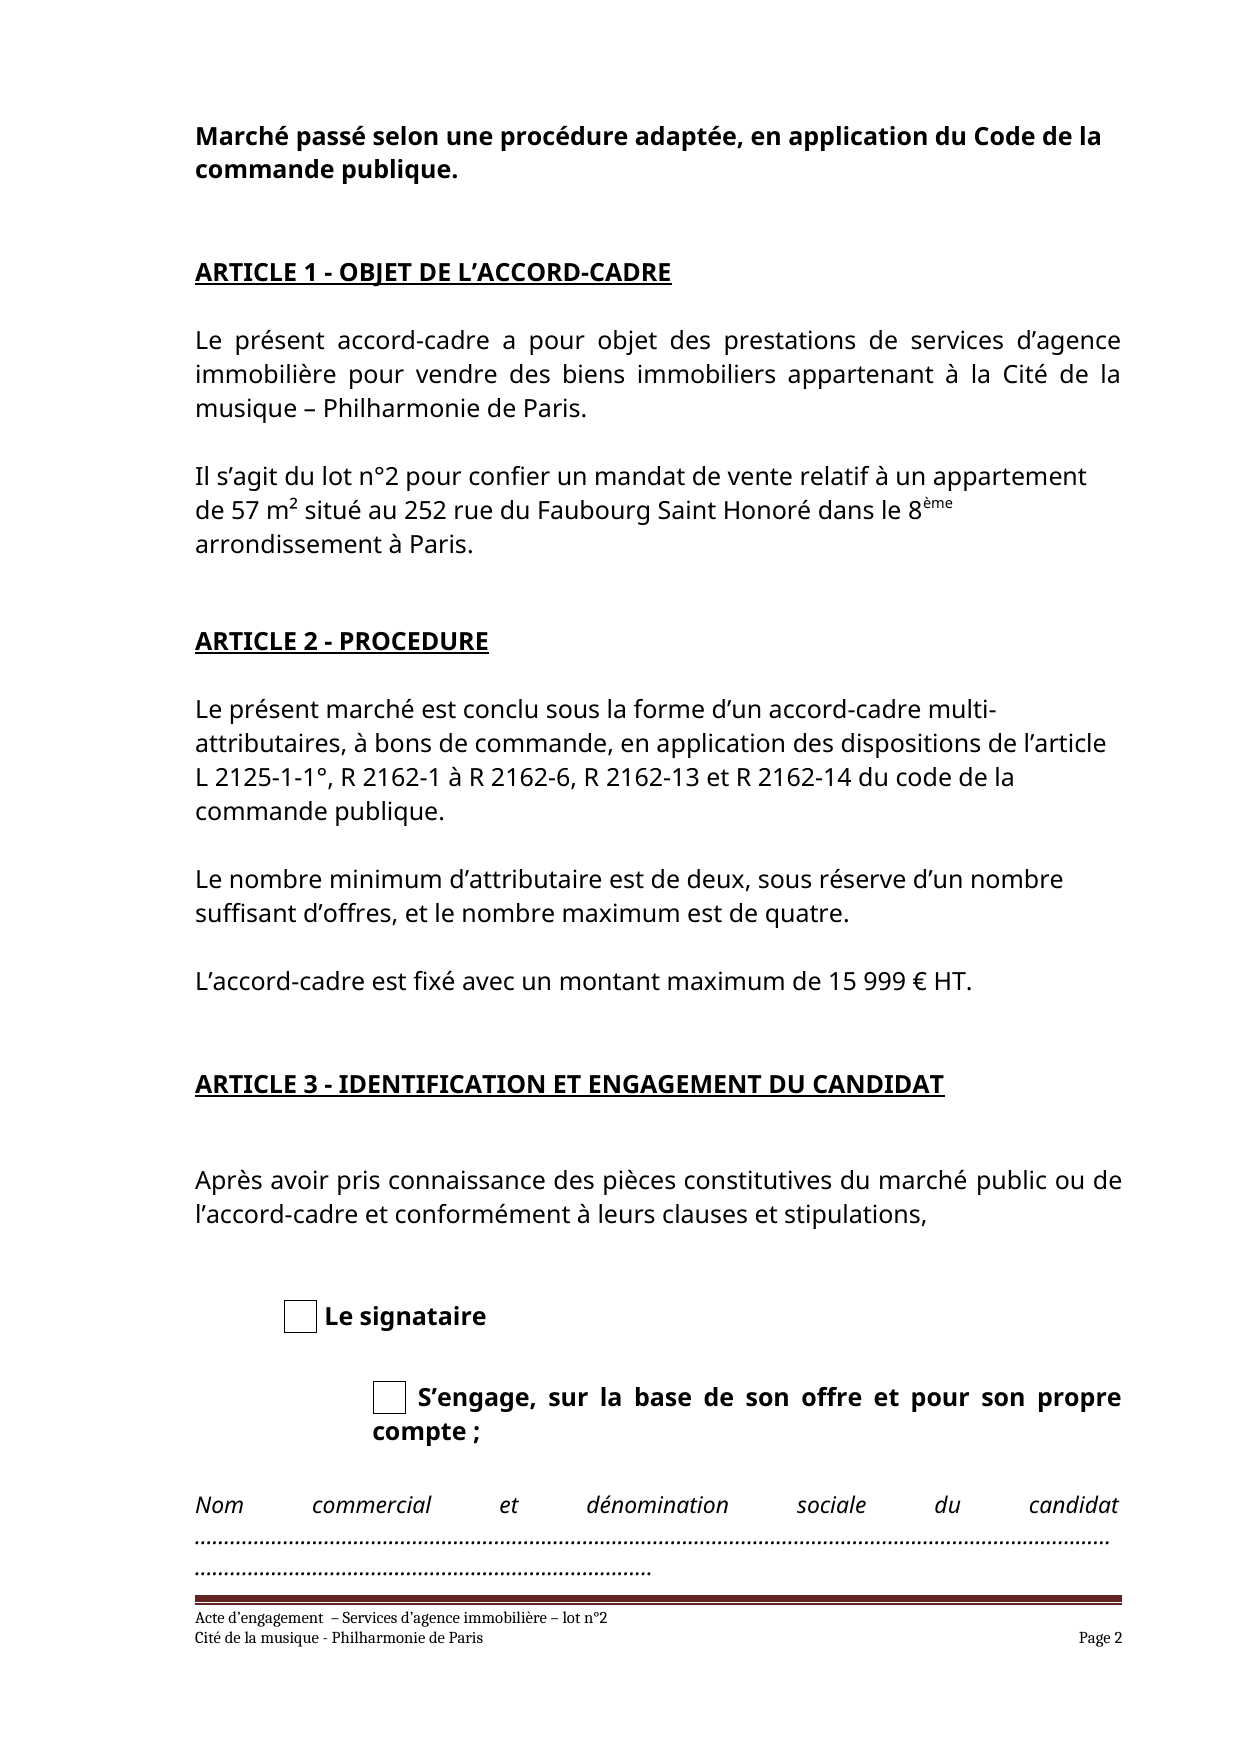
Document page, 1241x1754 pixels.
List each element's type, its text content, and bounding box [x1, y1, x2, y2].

text Marché passé selon une procédure adaptée, en application du Code de la commande publique. [195, 118, 1122, 186]
text Le présent accord-cadre a pour objet des prestations de services d’agence immobilière pour vendre des biens immobiliers appartenant à la Cité de la musique – Philharmonie de Paris. [195, 322, 1122, 425]
subtitle ARTICLE 1 - OBJET DE L’ACCORD-CADRE [195, 254, 1122, 288]
text L’accord-cadre est fixé avec un montant maximum de 15 999 € HT. [195, 964, 1122, 998]
text Il s’agit du lot n°2 pour confier un mandat de vente relatif à un appartement de 57 m² situé au 252 rue du Faubourg Saint Honoré dans le 8ème arrondissement à Paris. [195, 459, 1122, 561]
subtitle ARTICLE 2 - PROCEDURE [195, 623, 1122, 657]
text Après avoir pris connaissance des pièces constitutives du marché public ou de l’accord-cadre et conformément à leurs clauses et stipulations, [195, 1163, 1122, 1231]
text S’engage, sur la base de son offre et pour son propre compte ; [372, 1380, 1122, 1448]
text Le nombre minimum d’attributaire est de deux, sous réserve d’un nombre suffisant d’offres, et le nombre maximum est de quatre. [195, 862, 1122, 930]
text Nom commercial et dénomination sociale du candidat ……………………………………………………………………………………………………………………………………………………………………………………………………………… [195, 1489, 1122, 1582]
subtitle ARTICLE 3 - IDENTIFICATION ET ENGAGEMENT DU CANDIDAT [195, 1066, 1122, 1100]
text Le signataire [283, 1299, 1122, 1333]
text Le présent marché est conclu sous la forme d’un accord-cadre multi-attributaires, à bons de commande, en application des dispositions de l’article L 2125-1-1°, R 2162-1 à R 2162-6, R 2162-13 et R 2162-14 du code de la commande publique. [195, 692, 1122, 828]
